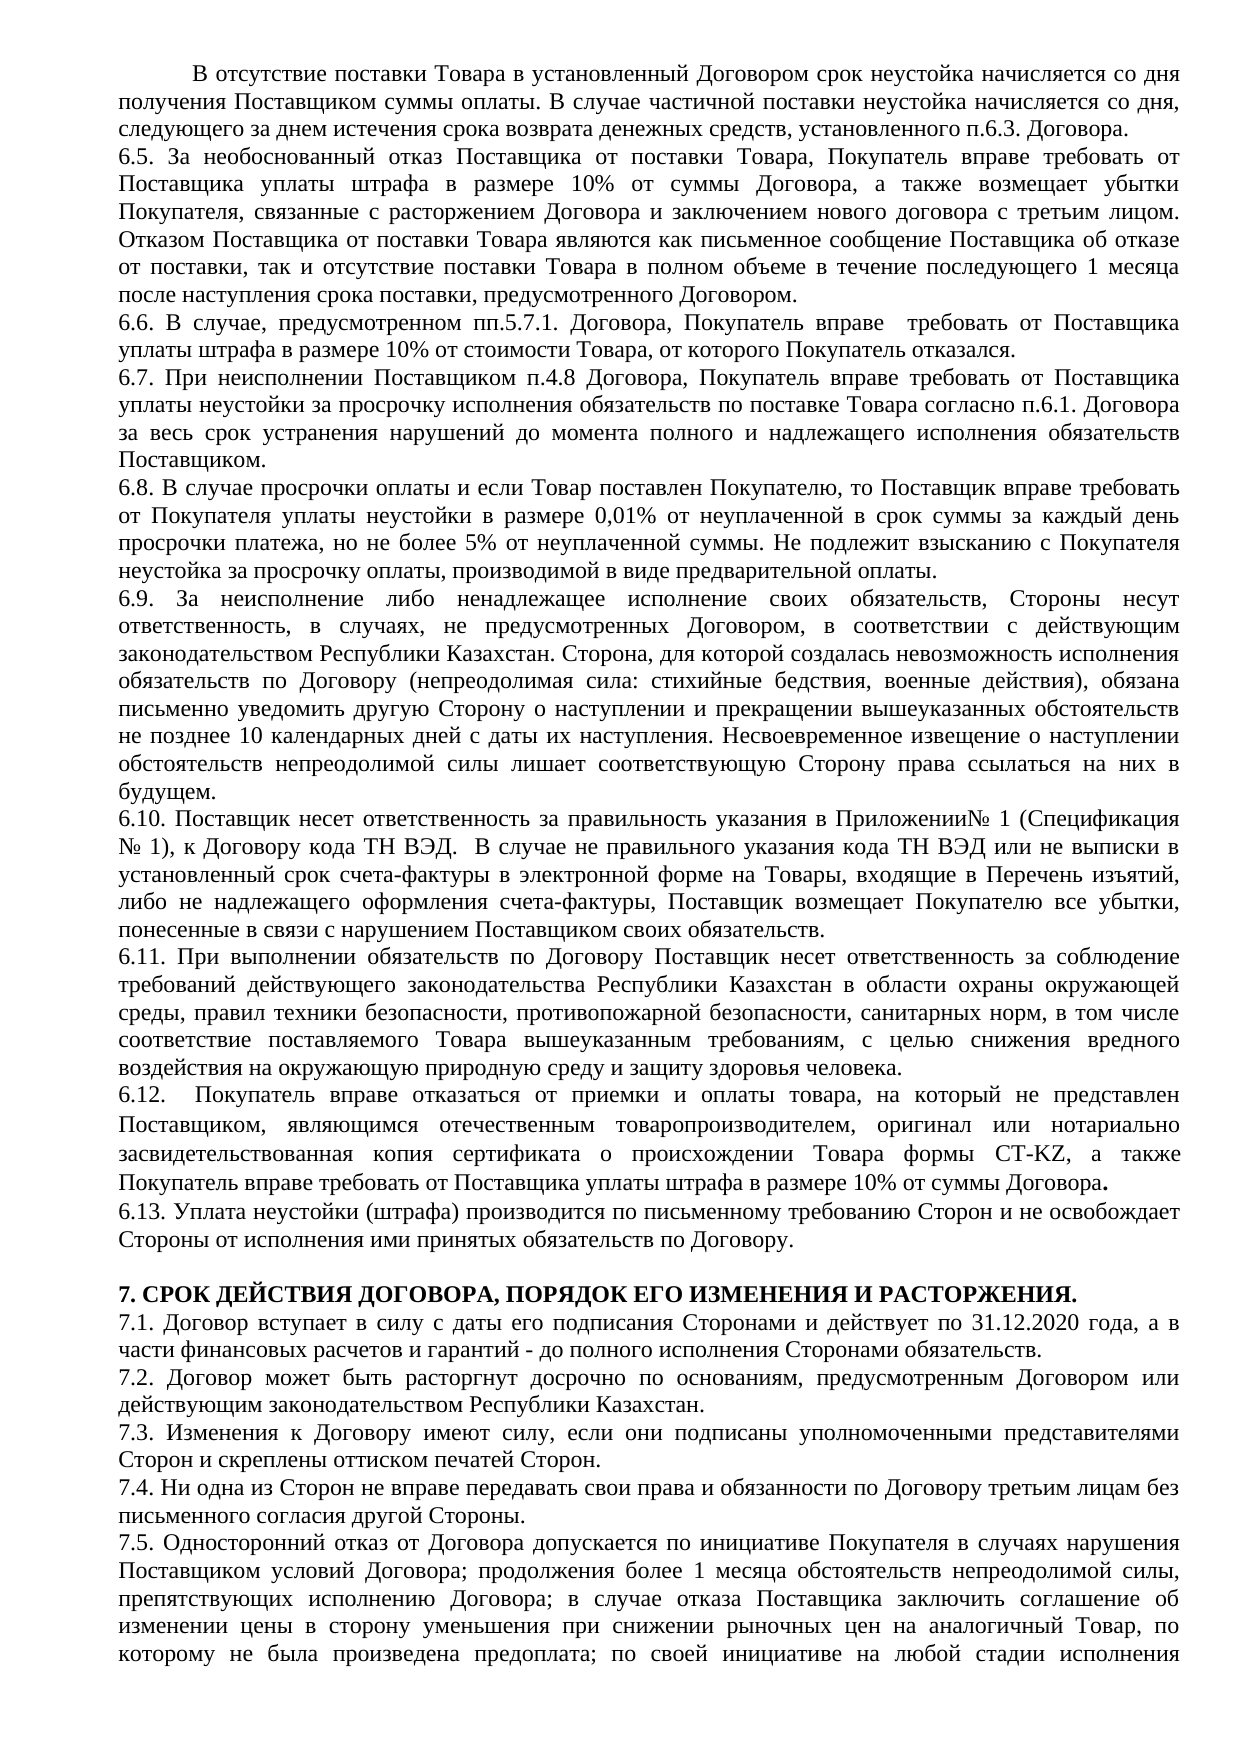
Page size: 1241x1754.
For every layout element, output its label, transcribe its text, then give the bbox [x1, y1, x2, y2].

text 7.1. Договор вступает в силу с даты его подписания Сторонами и действует по 31.12.2020 года, а в части финансовых расчетов и гарантий - до полного исполнения Сторонами обязательств. [118, 1307, 1181, 1363]
text 6.5. За необоснованный отказ Поставщика от поставки Товара, Покупатель вправе требовать от Поставщика уплаты штрафа в размере 10% от суммы Договора, а также возмещает убытки Покупателя, связанные с расторжением Договора и заключением нового договора с третьим лицом. Отказом Поставщика от поставки Товара являются как письменное сообщение Поставщика об отказе от поставки, так и отсутствие поставки Товара в полном объеме в течение последующего 1 месяца после наступления срока поставки, предусмотренного Договором. [118, 142, 1181, 307]
text 6.7. При неисполнении Поставщиком п.4.8 Договора, Покупатель вправе требовать от Поставщика уплаты неустойки за просрочку исполнения обязательств по поставке Товара согласно п.6.1. Договора за весь срок устранения нарушений до момента полного и надлежащего исполнения обязательств Поставщиком. [118, 363, 1181, 473]
list 6.12. Покупатель вправе отказаться от приемки и оплаты товара, на который не представлен Поставщиком, являющимся отечественным товаропроизводителем, оригинал или нотариально засвидетельствованная копия сертификата о происхождении Товара формы CT-KZ, а также Покупатель вправе требовать от Поставщика уплаты штрафа в размере 10% от суммы Договора. [118, 1080, 1181, 1196]
text 7.3. Изменения к Договору имеют силу, если они подписаны уполномоченными представителями Сторон и скреплены оттиском печатей Сторон. [118, 1418, 1181, 1473]
text 6.8. В случае просрочки оплаты и если Товар поставлен Покупателю, то Поставщик вправе требовать от Покупателя уплаты неустойки в размере 0,01% от неуплаченной в срок суммы за каждый день просрочки платежа, но не более 5% от неуплаченной суммы. Не подлежит взысканию с Покупателя неустойка за просрочку оплаты, производимой в виде предварительной оплаты. [118, 473, 1181, 583]
text 7.2. Договор может быть расторгнут досрочно по основаниям, предусмотренным Договором или действующим законодательством Республики Казахстан. [118, 1363, 1181, 1418]
text 7. СРОК ДЕЙСТВИЯ ДОГОВОРА, ПОРЯДОК ЕГО ИЗМЕНЕНИЯ И РАСТОРЖЕНИЯ. [118, 1280, 1181, 1307]
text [118, 1528, 1181, 1666]
text В отсутствие поставки Товара в установленный Договором срок неустойка начисляется со дня получения Поставщиком суммы оплаты. В случае частичной поставки неустойка начисляется со дня, следующего за днем истечения срока возврата денежных средств, установленного п.6.3. Договора. [118, 59, 1181, 142]
text 6.6. В случае, предусмотренном пп.5.7.1. Договора, Покупатель вправе требовать от Поставщика уплаты штрафа в размере 10% от стоимости Товара, от которого Покупатель отказался. [118, 307, 1181, 363]
text 6.11. При выполнении обязательств по Договору Поставщик несет ответственность за соблюдение требований действующего законодательства Республики Казахстан в области охраны окружающей среды, правил техники безопасности, противопожарной безопасности, санитарных норм, в том числе соответствие поставляемого Товара вышеуказанным требованиям, с целью снижения вредного воздействия на окружающую природную среду и защиту здоровья человека. [118, 942, 1181, 1080]
text 6.13. Уплата неустойки (штрафа) производится по письменному требованию Сторон и не освобождает Стороны от исполнения ими принятых обязательств по Договору. [118, 1197, 1181, 1252]
text 6.10. Поставщик несет ответственность за правильность указания в Приложении№ 1 (Спецификация № 1), к Договору кода ТН ВЭД. В случае не правильного указания кода ТН ВЭД или не выписки в установленный срок счета-фактуры в электронной форме на Товары, входящие в Перечень изъятий, либо не надлежащего оформления счета-фактуры, Поставщик возмещает Покупателю все убытки, понесенные в связи с нарушением Поставщиком своих обязательств. [118, 804, 1181, 942]
text 7.4. Ни одна из Сторон не вправе передавать свои права и обязанности по Договору третьим лицам без письменного согласия другой Стороны. [118, 1473, 1181, 1528]
text 6.9. За неисполнение либо ненадлежащее исполнение своих обязательств, Стороны несут ответственность, в случаях, не предусмотренных Договором, в соответствии с действующим законодательством Республики Казахстан. Сторона, для которой создалась невозможность исполнения обязательств по Договору (непреодолимая сила: стихийные бедствия, военные действия), обязана письменно уведомить другую Сторону о наступлении и прекращении вышеуказанных обстоятельств не позднее 10 календарных дней с даты их наступления. Несвоевременное извещение о наступлении обстоятельств непреодолимой силы лишает соответствующую Сторону права ссылаться на них в будущем. [118, 583, 1181, 804]
